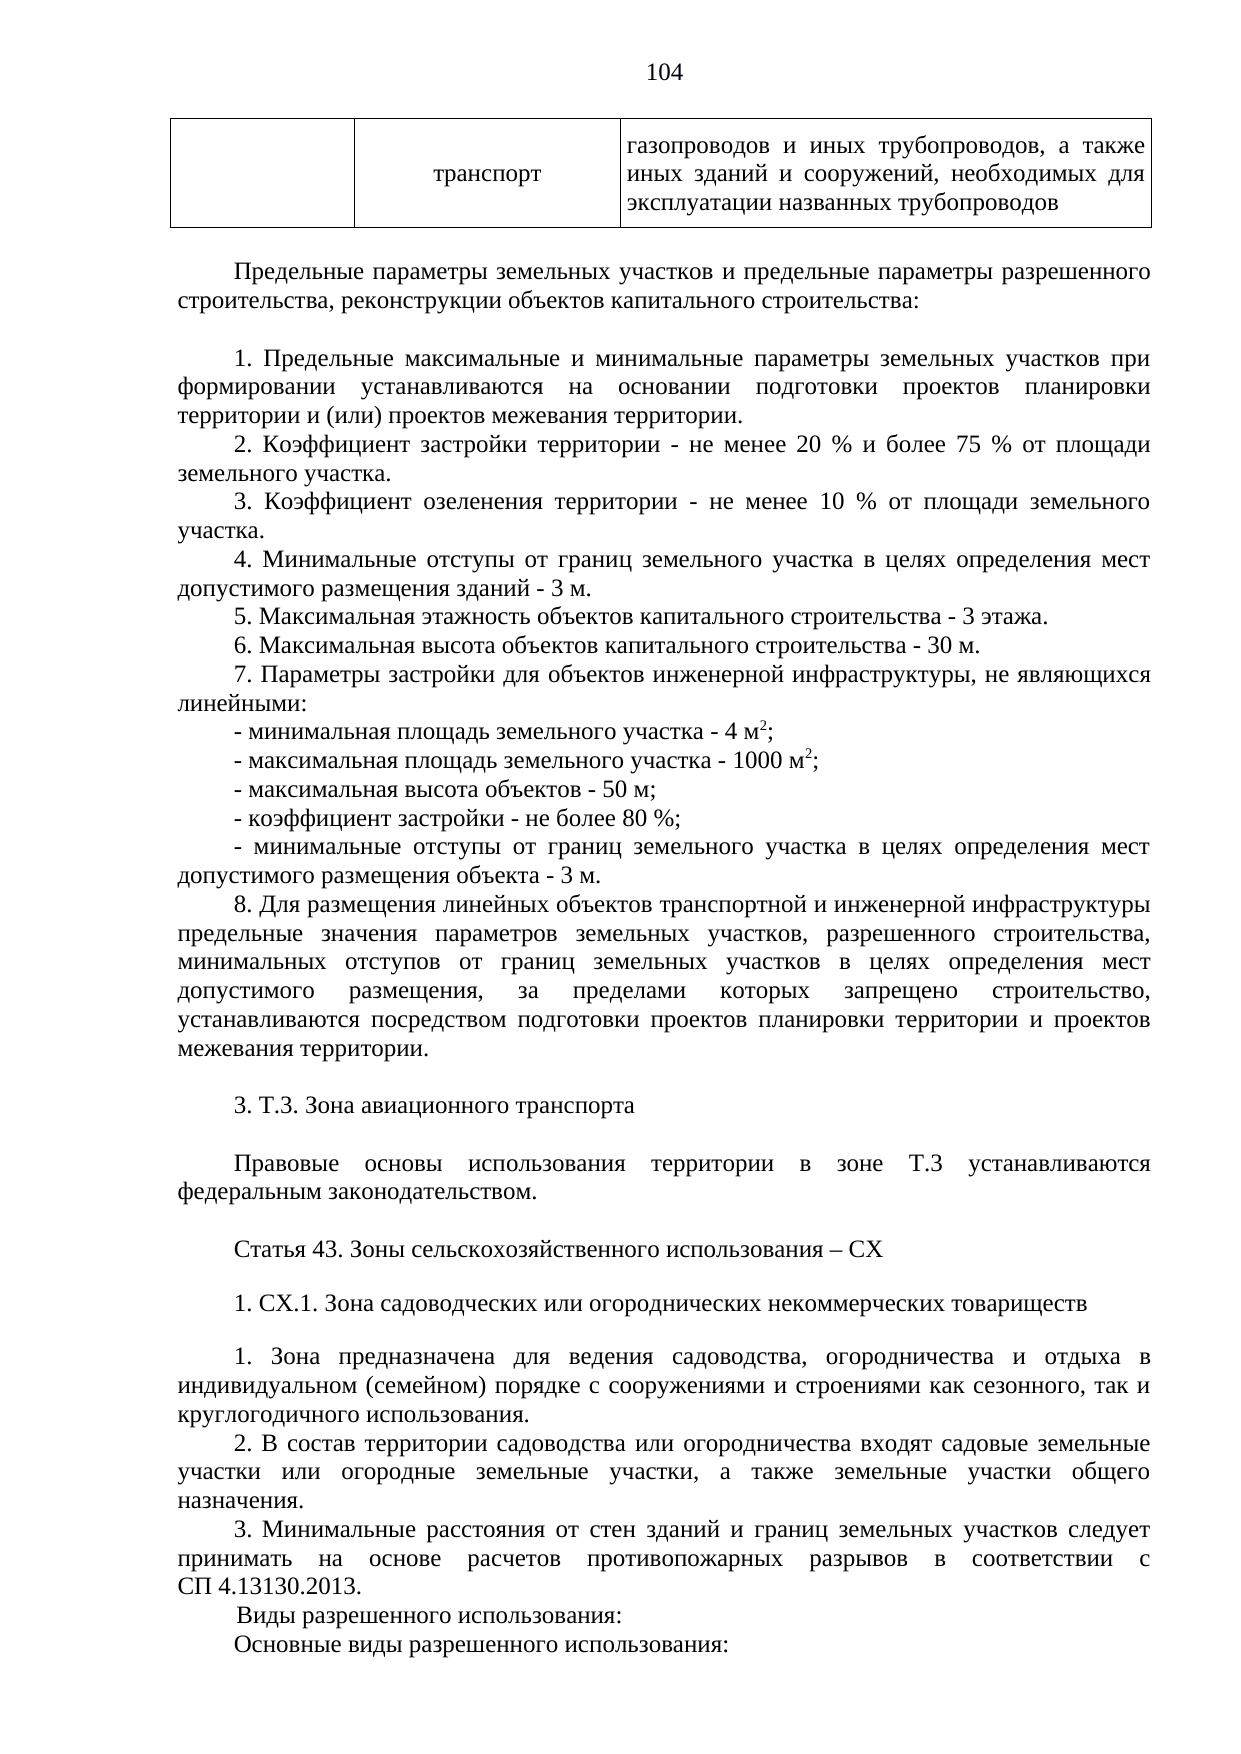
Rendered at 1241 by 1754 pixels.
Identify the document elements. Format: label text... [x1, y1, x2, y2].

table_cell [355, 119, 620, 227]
text 2. В состав территории садоводства или огородничества входят садовые земельные участки или огородные земельные участки, а также земельные участки общего назначения. [177, 1428, 1152, 1514]
text 6. Максимальная высота объектов капитального строительства - 30 м. [177, 630, 1152, 659]
text 3. Минимальные расстояния от стен зданий и границ земельных участков следует принимать на основе расчетов противопожарных разрывов в соответствии с СП 4.13130.2013. [177, 1514, 1152, 1600]
text 7. Параметры застройки для объектов инженерной инфраструктуры, не являющихся линейными: [177, 659, 1152, 716]
text 3. Коэффициент озеленения территории - не менее 10 % от площади земельного участка. [177, 486, 1152, 544]
text Правовые основы использования территории в зоне Т.3 устанавливаются федеральным законодательством. [177, 1148, 1152, 1205]
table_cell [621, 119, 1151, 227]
text - максимальная площадь земельного участка - 1000 м2; [177, 745, 1152, 774]
text Виды разрешенного использования: [177, 1600, 1152, 1629]
title Статья 43. Зоны сельскохозяйственного использования – СХ [177, 1234, 1152, 1263]
title 1. СХ.1. Зона садоводческих или огороднических некоммерческих товариществ [177, 1288, 1152, 1316]
text 1. Предельные максимальные и минимальные параметры земельных участков при формировании устанавливаются на основании подготовки проектов планировки территории и (или) проектов межевания территории. [177, 343, 1152, 429]
title Предельные параметры земельных участков и предельные параметры разрешенного строительства, реконструкции объектов капитального строительства: [177, 256, 1152, 314]
text 8. Для размещения линейных объектов транспортной и инженерной инфраструктуры предельные значения параметров земельных участков, разрешенного строительства, минимальных отступов от границ земельных участков в целях определения мест допустимого размещения, за пределами которых запрещено строительство, устанавливаются посредством подготовки проектов планировки территории и проектов межевания территории. [177, 889, 1152, 1061]
text - максимальная высота объектов - 50 м; [177, 774, 1152, 803]
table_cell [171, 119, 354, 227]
text - коэффициент застройки - не более 80 %; [177, 803, 1152, 831]
text - минимальные отступы от границ земельного участка в целях определения мест допустимого размещения объекта - 3 м. [177, 831, 1152, 889]
text 5. Максимальная этажность объектов капитального строительства - 3 этажа. [177, 601, 1152, 630]
text 1. Зона предназначена для ведения садоводства, огородничества и отдыха в индивидуальном (семейном) порядке с сооружениями и строениями как сезонного, так и круглогодичного использования. [177, 1341, 1152, 1428]
title 3. Т.3. Зона авиационного транспорта [177, 1090, 1152, 1119]
text 4. Минимальные отступы от границ земельного участка в целях определения мест допустимого размещения зданий - 3 м. [177, 544, 1152, 601]
text Основные виды разрешенного использования: [177, 1629, 1152, 1658]
text - минимальная площадь земельного участка - 4 м2; [177, 716, 1152, 745]
text 2. Коэффициент застройки территории - не менее 20 % и более 75 % от площади земельного участка. [177, 429, 1152, 486]
